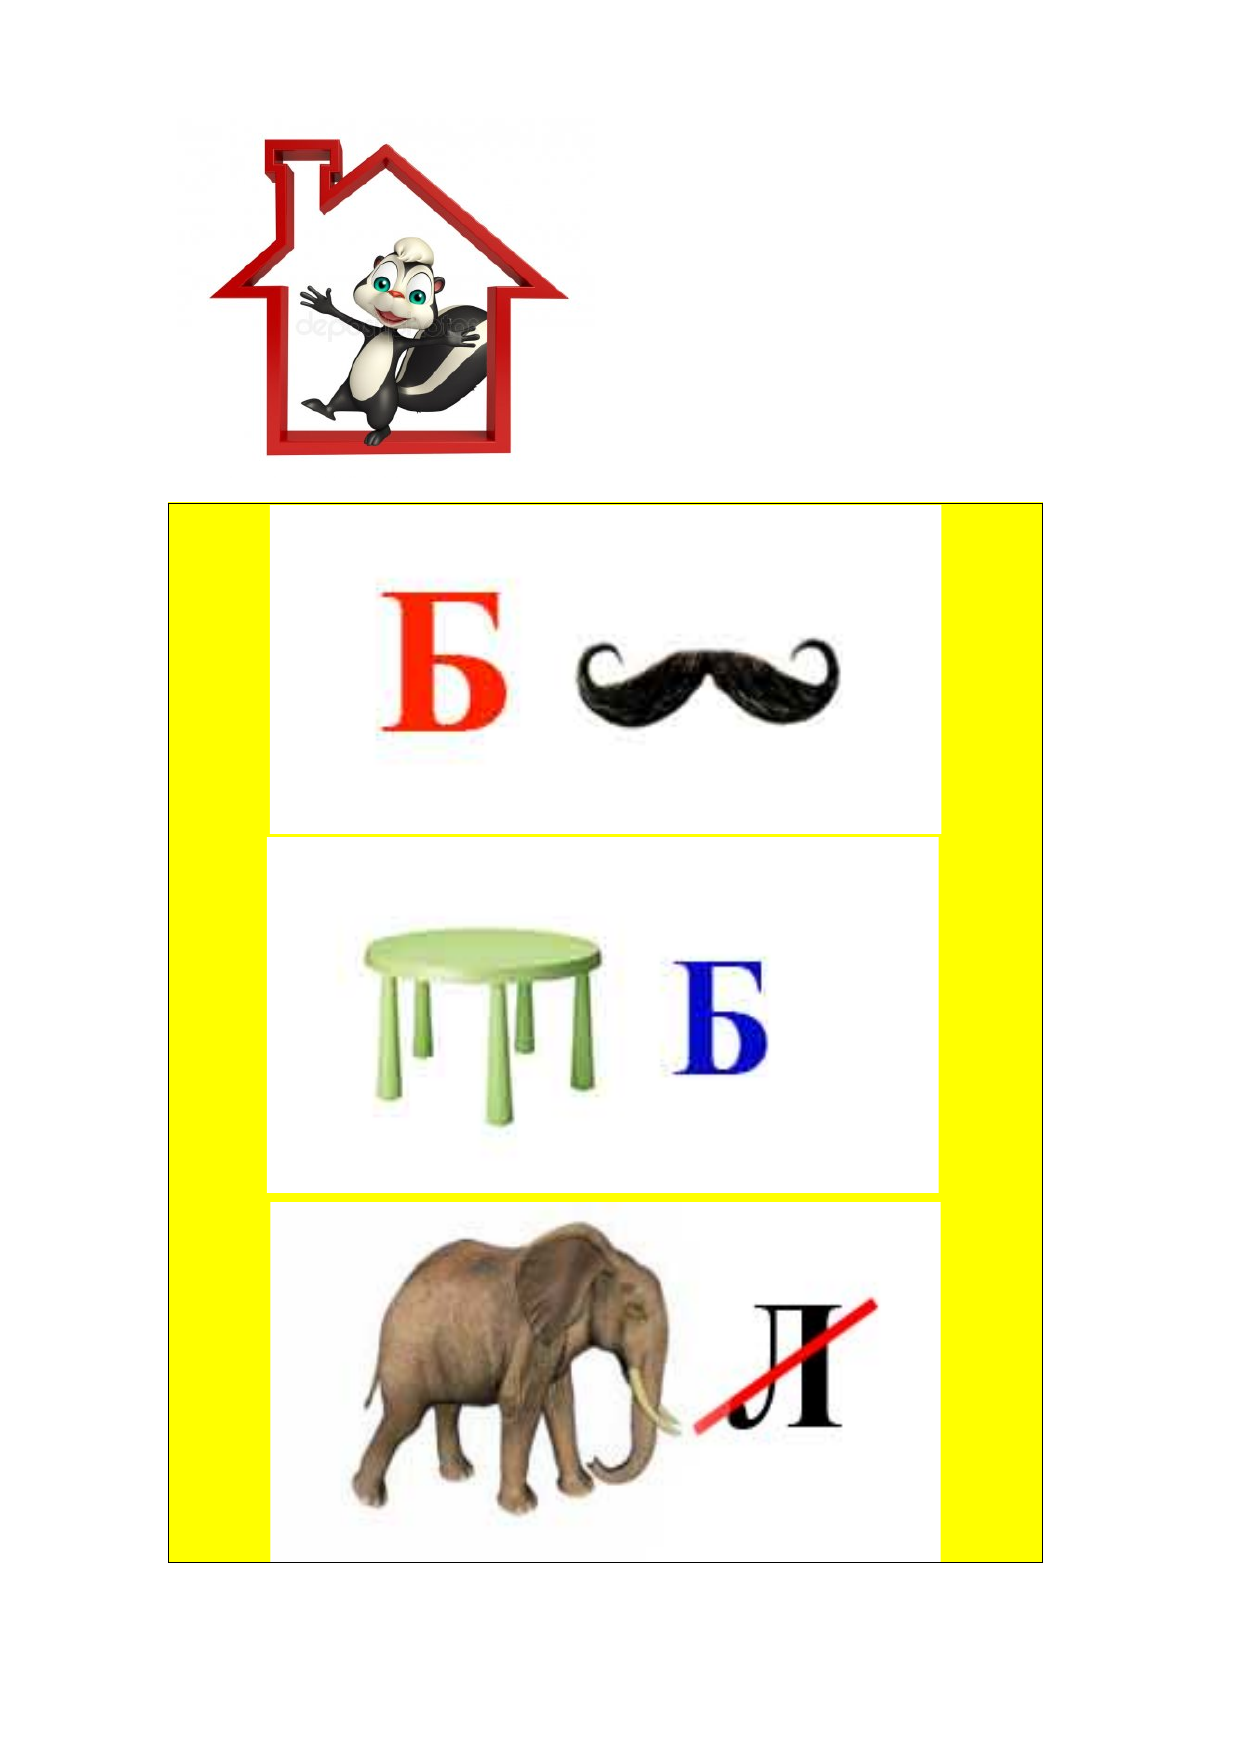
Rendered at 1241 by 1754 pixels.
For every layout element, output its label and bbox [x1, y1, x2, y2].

picture [269, 505, 942, 834]
picture [266, 837, 939, 1193]
picture [177, 118, 595, 478]
picture [270, 1202, 941, 1562]
